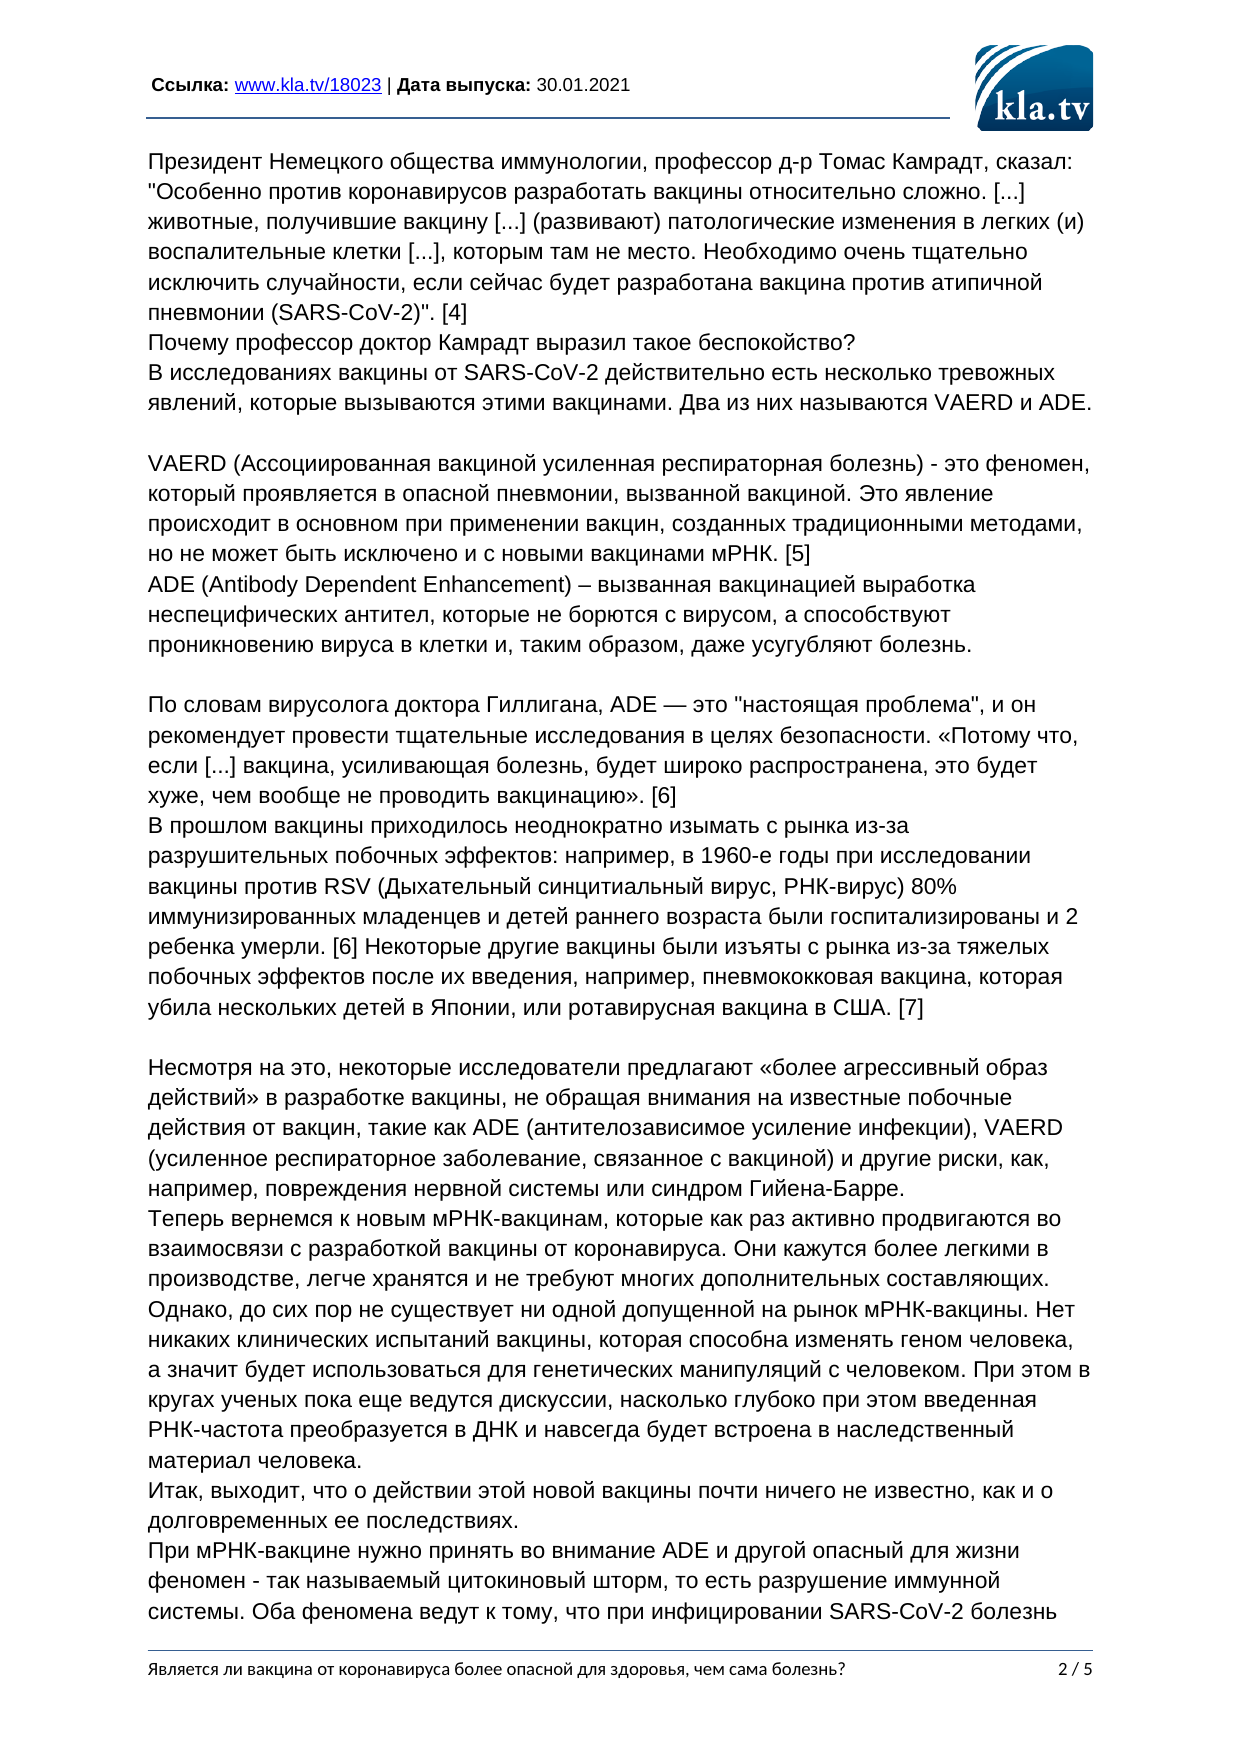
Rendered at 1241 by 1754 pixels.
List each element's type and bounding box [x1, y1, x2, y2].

text [148, 148, 1093, 1624]
